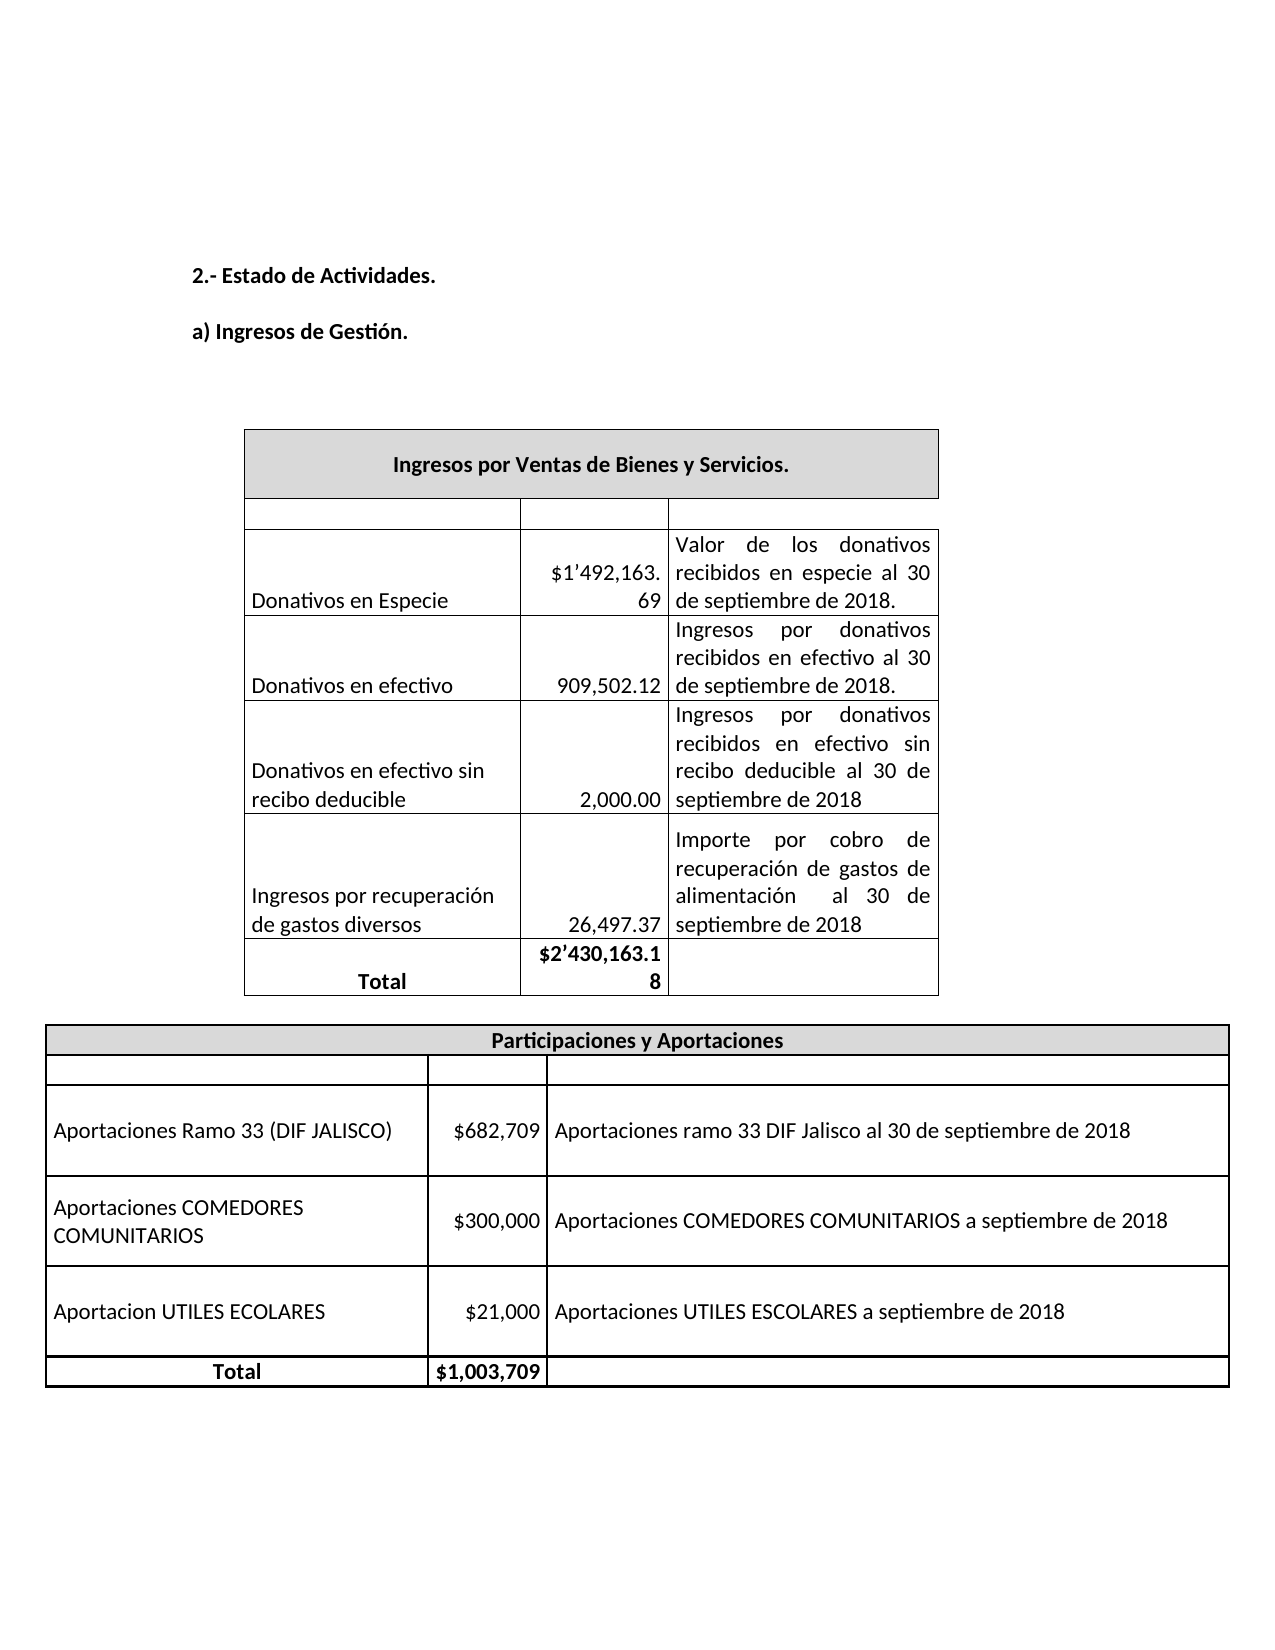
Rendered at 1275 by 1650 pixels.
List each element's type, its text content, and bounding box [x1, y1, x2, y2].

table_cell a) Ingresos de Gestión. [185, 289, 476, 345]
table_cell $21,000 [429, 1267, 546, 1355]
table_cell 26,497.37 [521, 814, 668, 938]
table_cell 909,502.12 [521, 616, 668, 699]
table_cell Aportaciones ramo 33 DIF Jalisco al 30 de septiembre de 2018 [548, 1086, 1228, 1174]
table_cell Ingresos por donativos recibidos en efectivo sin recibo deducible al 30 de septiembre de 2018 [669, 701, 938, 813]
table_cell $1,003,709 [429, 1358, 546, 1385]
table_cell Aportaciones Ramo 33 (DIF JALISCO) [47, 1086, 427, 1174]
table_cell [429, 1056, 546, 1084]
table_cell Ingresos por donativos recibidos en efectivo al 30 de septiembre de 2018. [669, 616, 938, 699]
table_header Ingresos por Ventas de Bienes y Servicios. [245, 430, 938, 498]
table_cell $682,709 [429, 1086, 546, 1174]
table_cell [548, 1056, 1228, 1084]
table_cell [669, 499, 938, 529]
table_cell Ingresos por recuperación de gastos diversos [245, 814, 520, 938]
table_cell Aportacion UTILES ECOLARES [47, 1267, 427, 1355]
table_header Participaciones y Aportaciones [47, 1026, 1228, 1054]
table_cell [548, 1358, 1228, 1385]
table_cell [521, 499, 668, 529]
table_cell Donativos en efectivo [245, 616, 520, 699]
table_cell Aportaciones UTILES ESCOLARES a septiembre de 2018 [548, 1267, 1228, 1355]
table_cell 2,000.00 [521, 701, 668, 813]
table_cell Aportaciones COMEDORES COMUNITARIOS a septiembre de 2018 [548, 1177, 1228, 1265]
table_cell Valor de los donativos recibidos en especie al 30 de septiembre de 2018. [669, 530, 938, 614]
table_cell Aportaciones COMEDORES COMUNITARIOS [47, 1177, 427, 1265]
table_cell Total [47, 1358, 427, 1385]
table_cell Importe por cobro de recuperación de gastos de alimentación al 30 de septiembre de 2018 [669, 814, 938, 938]
table_cell [47, 1056, 427, 1084]
table_cell $1’492,163.69 [521, 530, 668, 614]
table_cell [669, 939, 938, 995]
table_cell $300,000 [429, 1177, 546, 1265]
table_cell $2’430,163.18 [521, 939, 668, 995]
table_cell Donativos en efectivo sin recibo deducible [245, 701, 520, 813]
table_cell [185, 148, 476, 289]
table_cell Donativos en Especie [245, 530, 520, 614]
table_cell [245, 499, 520, 529]
table_cell Total [245, 939, 520, 995]
